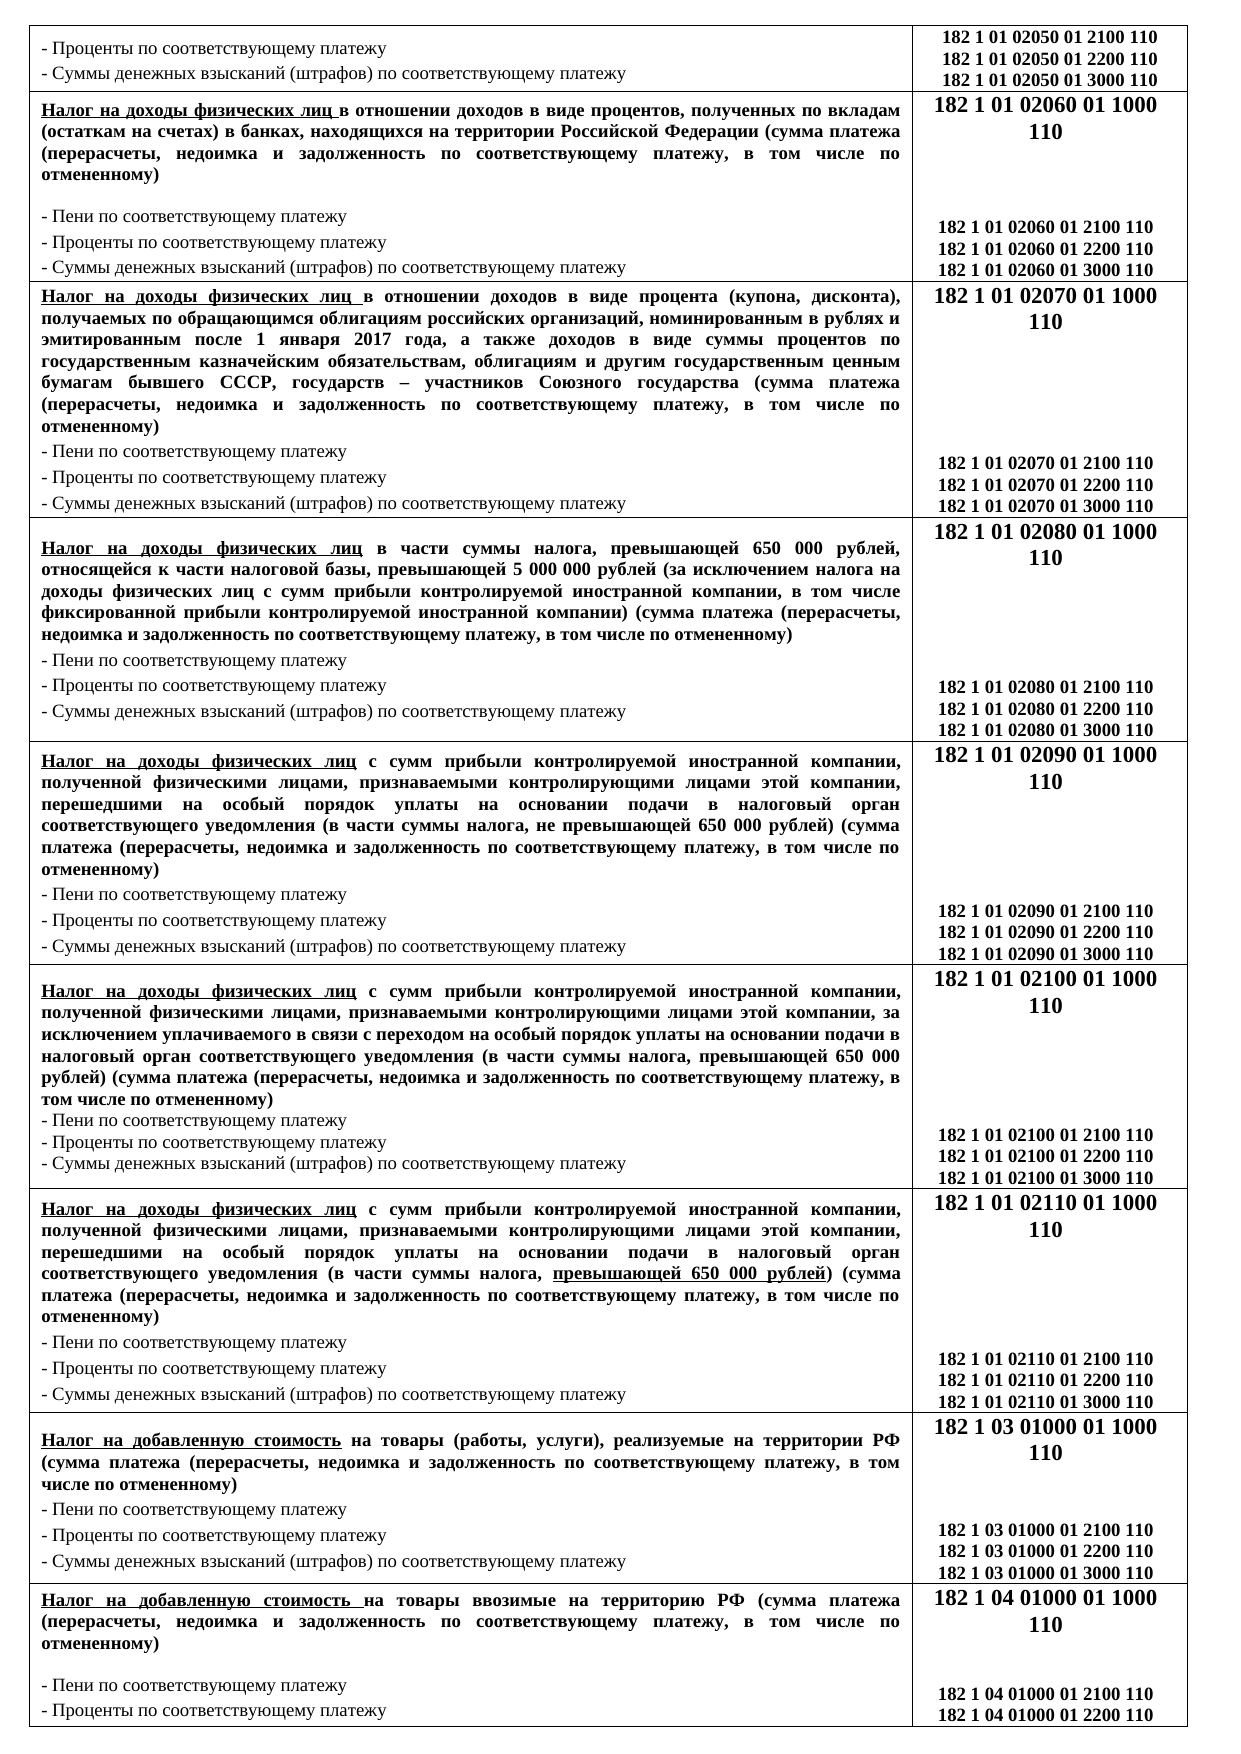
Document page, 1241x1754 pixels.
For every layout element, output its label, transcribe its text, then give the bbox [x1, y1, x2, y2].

table_cell 182 1 01 02090 01 1000 110 182 1 01 02090 01 2100 110 182 1 01 02090 01 2200 110 182 1 01 02090 01 3000 110 [913, 742, 1187, 964]
table_cell 182 1 01 02100 01 1000 110 182 1 01 02100 01 2100 110 182 1 01 02100 01 2200 110 182 1 01 02100 01 3000 110 [913, 965, 1187, 1188]
table_cell 182 1 03 01000 01 1000 110 182 1 03 01000 01 2100 110 182 1 03 01000 01 2200 110 182 1 03 01000 01 3000 110 [913, 1413, 1187, 1583]
table_cell Налог на доходы физических лиц с сумм прибыли контролируемой иностранной компании, полученной физическими лицами, признаваемыми контролирующими лицами этой компании, за исключением уплачиваемого в связи с переходом на особый порядок уплаты на основании подачи в налоговый орган соответствующего уведомления (в части суммы налога, превышающей 650 000 рублей) (сумма платежа (перерасчеты, недоимка и задолженность по соответствующему платежу, в том числе по отмененному) - Пени по соответствующему платежу - Проценты по соответствующему платежу - Суммы денежных взысканий (штрафов) по соответствующему платежу [30, 965, 912, 1188]
table_cell 182 1 01 02080 01 1000 110 182 1 01 02080 01 2100 110 182 1 01 02080 01 2200 110 182 1 01 02080 01 3000 110 [913, 518, 1187, 741]
table_cell Налог на доходы физических лиц в отношении доходов в виде процентов, полученных по вкладам (остаткам на счетах) в банках, находящихся на территории Российской Федерации (сумма платежа (перерасчеты, недоимка и задолженность по соответствующему платежу, в том числе по отмененному) - Пени по соответствующему платежу - Проценты по соответствующему платежу - Суммы денежных взысканий (штрафов) по соответствующему платежу [30, 92, 912, 281]
table_cell Налог на доходы физических лиц с сумм прибыли контролируемой иностранной компании, полученной физическими лицами, признаваемыми контролирующими лицами этой компании, перешедшими на особый порядок уплаты на основании подачи в налоговый орган соответствующего уведомления (в части суммы налога, не превышающей 650 000 рублей) (сумма платежа (перерасчеты, недоимка и задолженность по соответствующему платежу, в том числе по отмененному) - Пени по соответствующему платежу - Проценты по соответствующему платежу - Суммы денежных взысканий (штрафов) по соответствующему платежу [30, 742, 912, 964]
table_cell Налог на добавленную стоимость на товары (работы, услуги), реализуемые на территории РФ (сумма платежа (перерасчеты, недоимка и задолженность по соответствующему платежу, в том числе по отмененному) - Пени по соответствующему платежу - Проценты по соответствующему платежу - Суммы денежных взысканий (штрафов) по соответствующему платежу [30, 1413, 912, 1583]
table_cell Налог на доходы физических лиц с сумм прибыли контролируемой иностранной компании, полученной физическими лицами, признаваемыми контролирующими лицами этой компании, перешедшими на особый порядок уплаты на основании подачи в налоговый орган соответствующего уведомления (в части суммы налога, превышающей 650 000 рублей) (сумма платежа (перерасчеты, недоимка и задолженность по соответствующему платежу, в том числе по отмененному) - Пени по соответствующему платежу - Проценты по соответствующему платежу - Суммы денежных взысканий (штрафов) по соответствующему платежу [30, 1189, 912, 1412]
table_cell Налог на доходы физических лиц в отношении доходов в виде процента (купона, дисконта), получаемых по обращающимся облигациям российских организаций, номинированным в рублях и эмитированным после 1 января 2017 года, а также доходов в виде суммы процентов по государственным казначейским обязательствам, облигациям и другим государственным ценным бумагам бывшего СССР, государств – участников Союзного государства (сумма платежа (перерасчеты, недоимка и задолженность по соответствующему платежу, в том числе по отмененному) - Пени по соответствующему платежу - Проценты по соответствующему платежу - Суммы денежных взысканий (штрафов) по соответствующему платежу [30, 282, 912, 517]
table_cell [913, 1584, 1187, 1726]
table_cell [913, 26, 1187, 91]
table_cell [30, 1584, 912, 1726]
table_cell 182 1 01 02110 01 1000 110 182 1 01 02110 01 2100 110 182 1 01 02110 01 2200 110 182 1 01 02110 01 3000 110 [913, 1189, 1187, 1412]
table_cell Налог на доходы физических лиц в части суммы налога, превышающей 650 000 рублей, относящейся к части налоговой базы, превышающей 5 000 000 рублей (за исключением налога на доходы физических лиц с сумм прибыли контролируемой иностранной компании, в том числе фиксированной прибыли контролируемой иностранной компании) (сумма платежа (перерасчеты, недоимка и задолженность по соответствующему платежу, в том числе по отмененному) - Пени по соответствующему платежу - Проценты по соответствующему платежу - Суммы денежных взысканий (штрафов) по соответствующему платежу [30, 518, 912, 741]
table_cell 182 1 01 02060 01 1000 110 182 1 01 02060 01 2100 110 182 1 01 02060 01 2200 110 182 1 01 02060 01 3000 110 [913, 92, 1187, 281]
table_cell 182 1 01 02070 01 1000 110 182 1 01 02070 01 2100 110 182 1 01 02070 01 2200 110 182 1 01 02070 01 3000 110 [913, 282, 1187, 517]
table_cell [30, 26, 912, 91]
